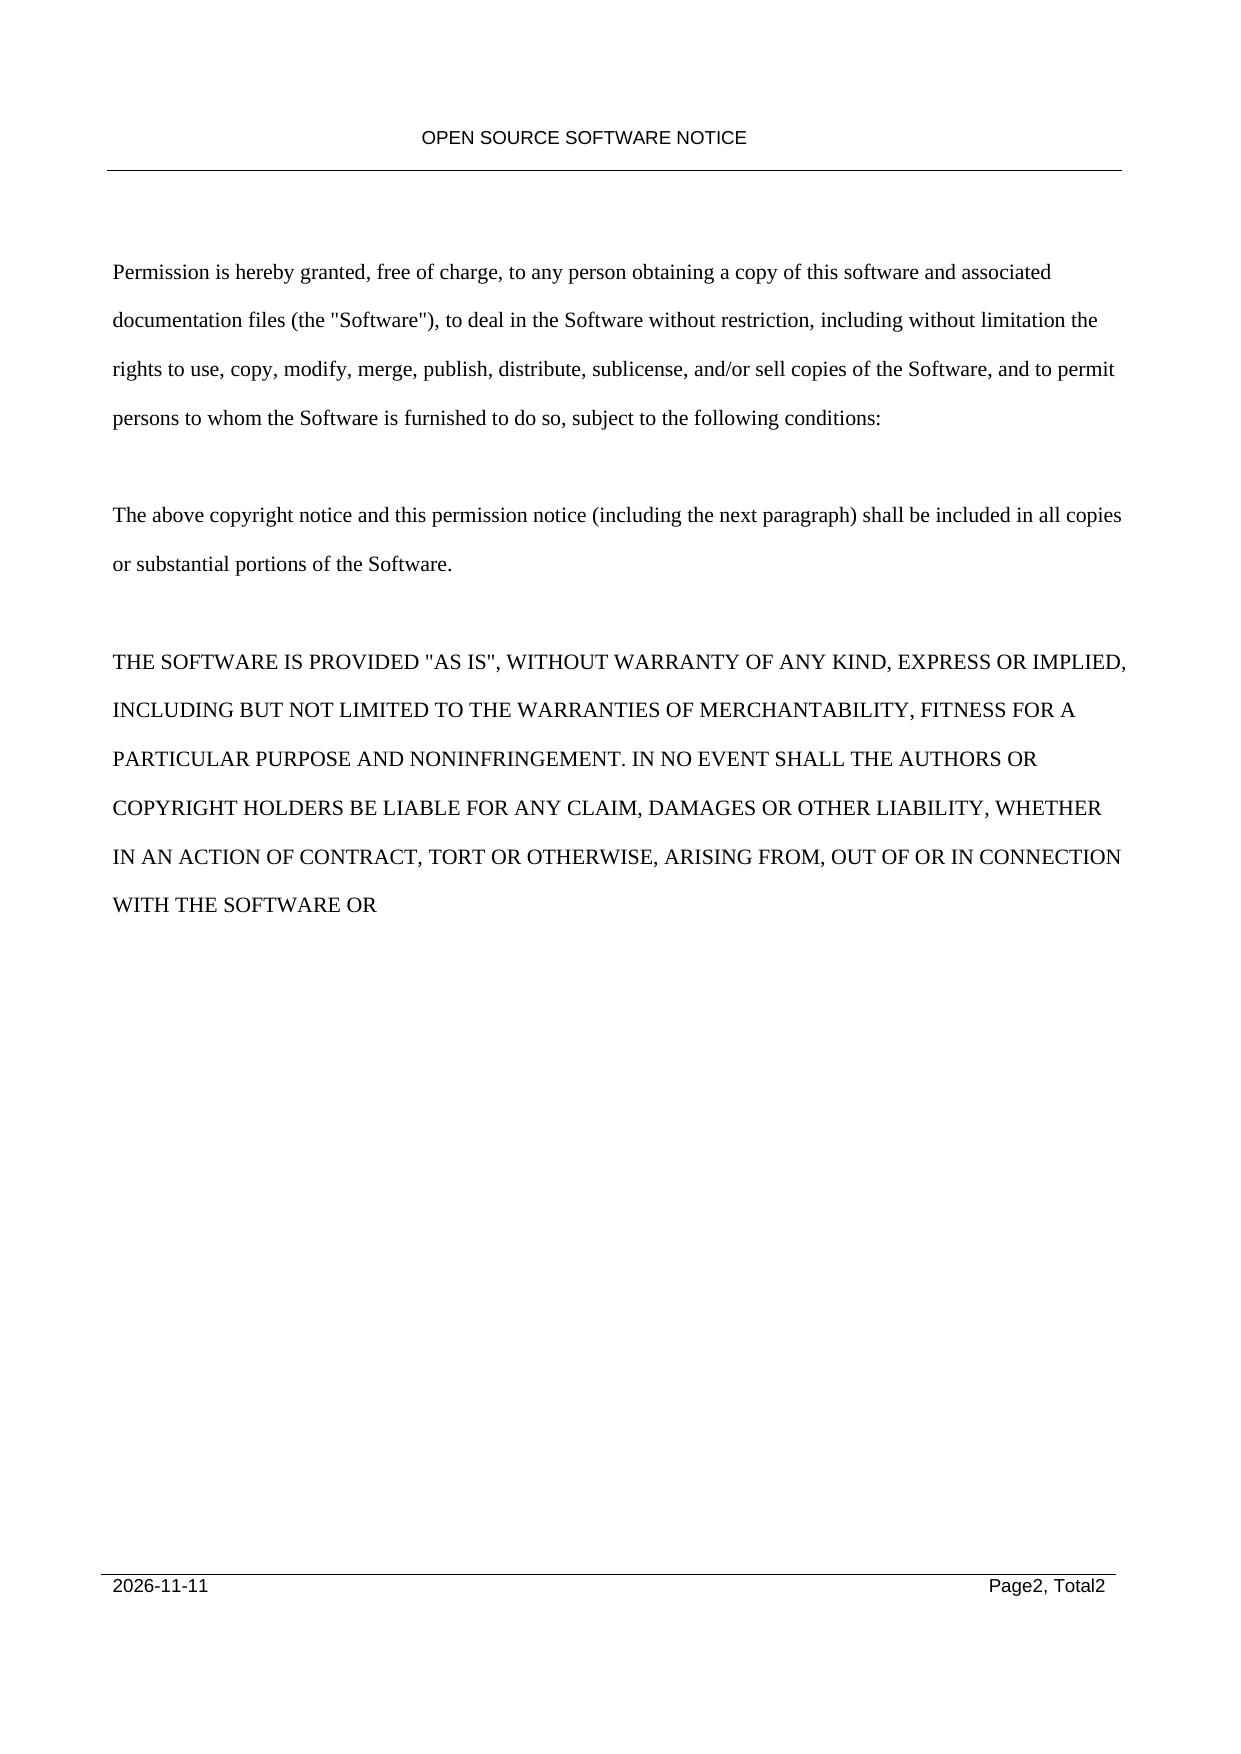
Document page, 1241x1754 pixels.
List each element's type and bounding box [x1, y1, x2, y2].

text [112, 206, 1128, 921]
